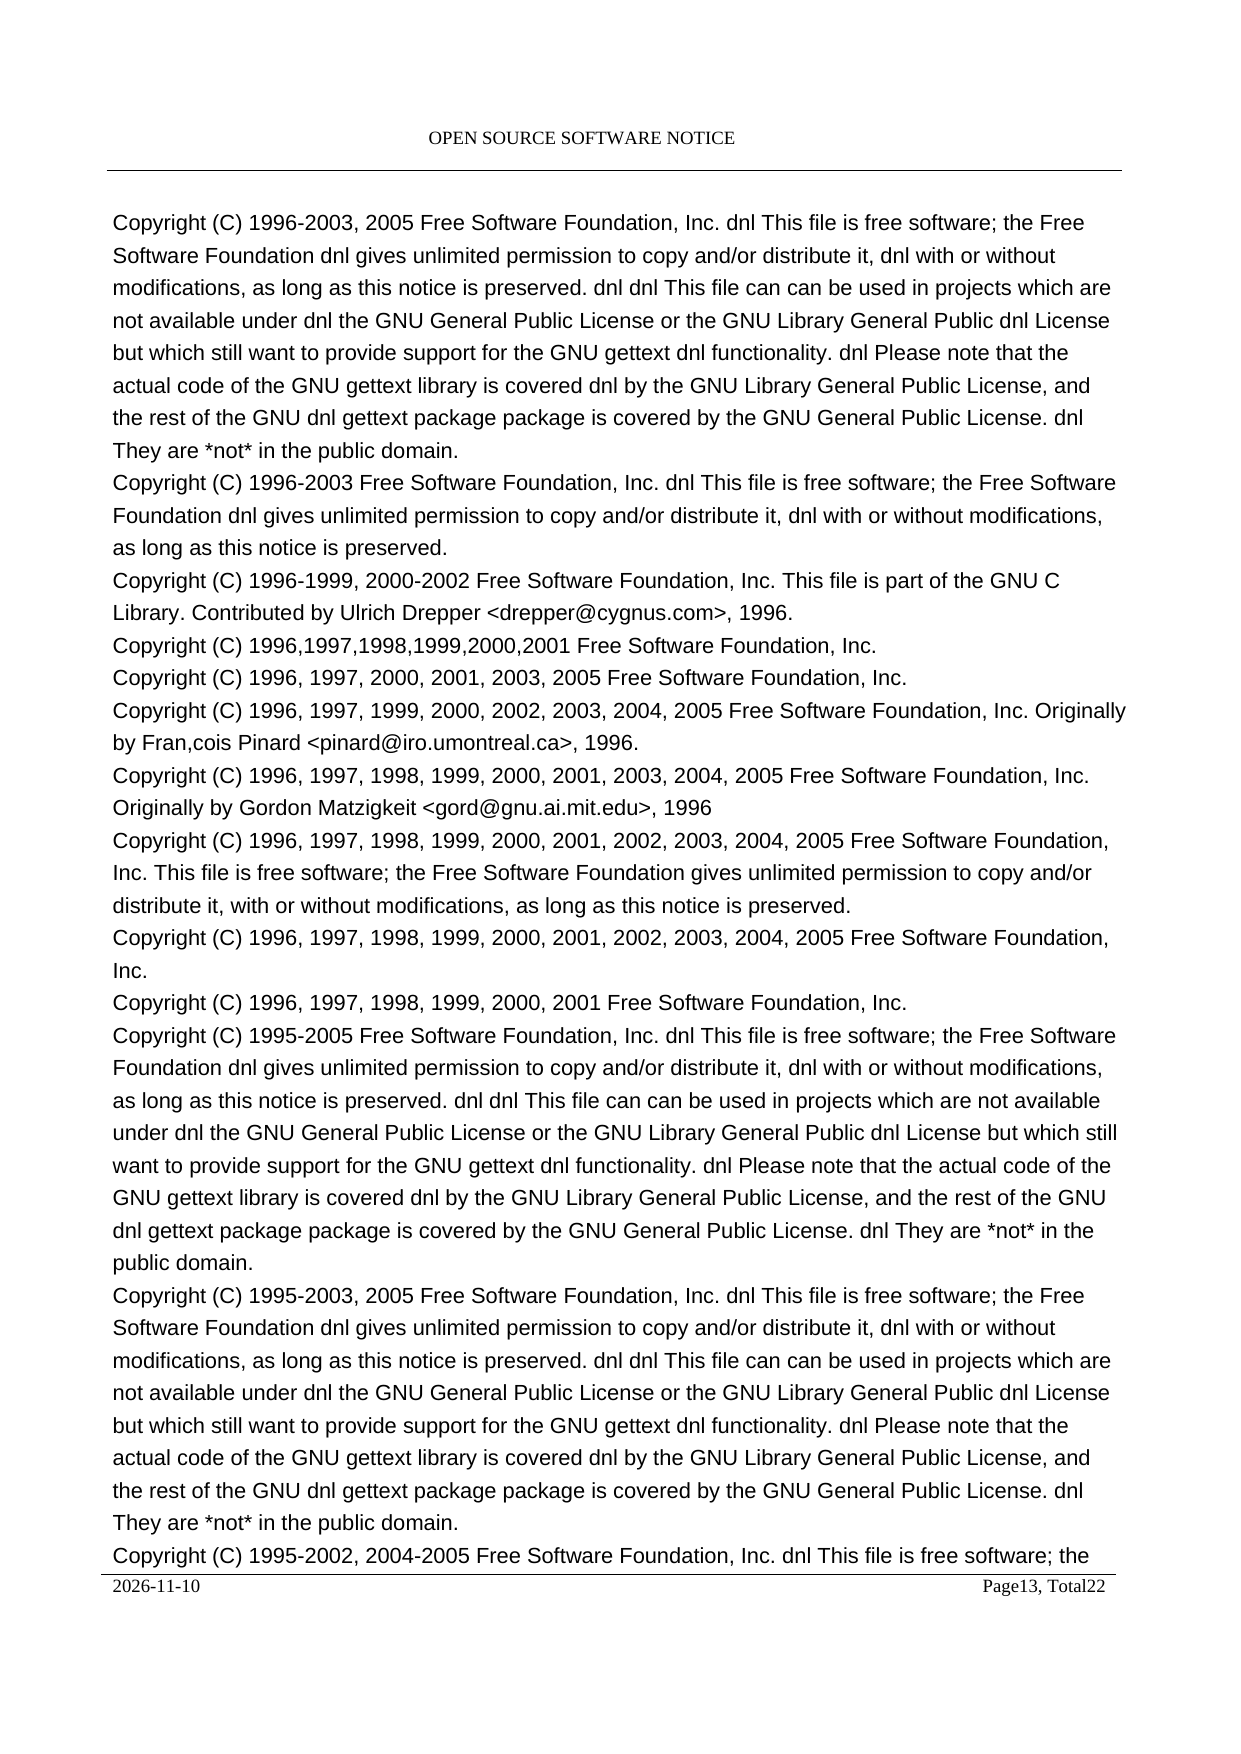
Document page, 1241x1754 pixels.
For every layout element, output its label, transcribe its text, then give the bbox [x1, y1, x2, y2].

text Copyright (C) 1996-2003 Free Software Foundation, Inc. dnl This file is free software; the Free Software Foundation dnl gives unlimited permission to copy and/or distribute it, dnl with or without modifications, as long as this notice is preserved. [112, 466, 1128, 564]
text Copyright (C) 1996, 1997, 1998, 1999, 2000, 2001, 2002, 2003, 2004, 2005 Free Software Foundation, Inc. This file is free software; the Free Software Foundation gives unlimited permission to copy and/or distribute it, with or without modifications, as long as this notice is preserved. [112, 824, 1128, 921]
text Copyright (C) 1996,1997,1998,1999,2000,2001 Free Software Foundation, Inc. [112, 629, 1128, 661]
text Copyright (C) 1996-1999, 2000-2002 Free Software Foundation, Inc. This file is part of the GNU C Library. Contributed by Ulrich Drepper <drepper@cygnus.com>, 1996. [112, 564, 1128, 629]
text Copyright (C) 1996, 1997, 1999, 2000, 2002, 2003, 2004, 2005 Free Software Foundation, Inc. Originally by Fran,cois Pinard <pinard@iro.umontreal.ca>, 1996. [112, 694, 1128, 759]
text Copyright (C) 1996, 1997, 1998, 1999, 2000, 2001, 2002, 2003, 2004, 2005 Free Software Foundation, Inc. [112, 921, 1128, 986]
text Copyright (C) 1996, 1997, 1998, 1999, 2000, 2001 Free Software Foundation, Inc. [112, 986, 1128, 1019]
text Copyright (C) 1996, 1997, 2000, 2001, 2003, 2005 Free Software Foundation, Inc. [112, 661, 1128, 694]
text Copyright (C) 1995-2005 Free Software Foundation, Inc. dnl This file is free software; the Free Software Foundation dnl gives unlimited permission to copy and/or distribute it, dnl with or without modifications, as long as this notice is preserved. dnl dnl This file can can be used in projects which are not available under dnl the GNU General Public License or the GNU Library General Public dnl License but which still want to provide support for the GNU gettext dnl functionality. dnl Please note that the actual code of the GNU gettext library is covered dnl by the GNU Library General Public License, and the rest of the GNU dnl gettext package package is covered by the GNU General Public License. dnl They are *not* in the public domain. [112, 1019, 1128, 1279]
text Copyright (C) 1996, 1997, 1998, 1999, 2000, 2001, 2003, 2004, 2005 Free Software Foundation, Inc. Originally by Gordon Matzigkeit <gord@gnu.ai.mit.edu>, 1996 [112, 759, 1128, 824]
text Copyright (C) 1996-2003, 2005 Free Software Foundation, Inc. dnl This file is free software; the Free Software Foundation dnl gives unlimited permission to copy and/or distribute it, dnl with or without modifications, as long as this notice is preserved. dnl dnl This file can can be used in projects which are not available under dnl the GNU General Public License or the GNU Library General Public dnl License but which still want to provide support for the GNU gettext dnl functionality. dnl Please note that the actual code of the GNU gettext library is covered dnl by the GNU Library General Public License, and the rest of the GNU dnl gettext package package is covered by the GNU General Public License. dnl They are *not* in the public domain. [112, 206, 1128, 466]
text Copyright (C) 1995-2003, 2005 Free Software Foundation, Inc. dnl This file is free software; the Free Software Foundation dnl gives unlimited permission to copy and/or distribute it, dnl with or without modifications, as long as this notice is preserved. dnl dnl This file can can be used in projects which are not available under dnl the GNU General Public License or the GNU Library General Public dnl License but which still want to provide support for the GNU gettext dnl functionality. dnl Please note that the actual code of the GNU gettext library is covered dnl by the GNU Library General Public License, and the rest of the GNU dnl gettext package package is covered by the GNU General Public License. dnl They are *not* in the public domain. [112, 1279, 1128, 1539]
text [112, 1539, 1128, 1571]
